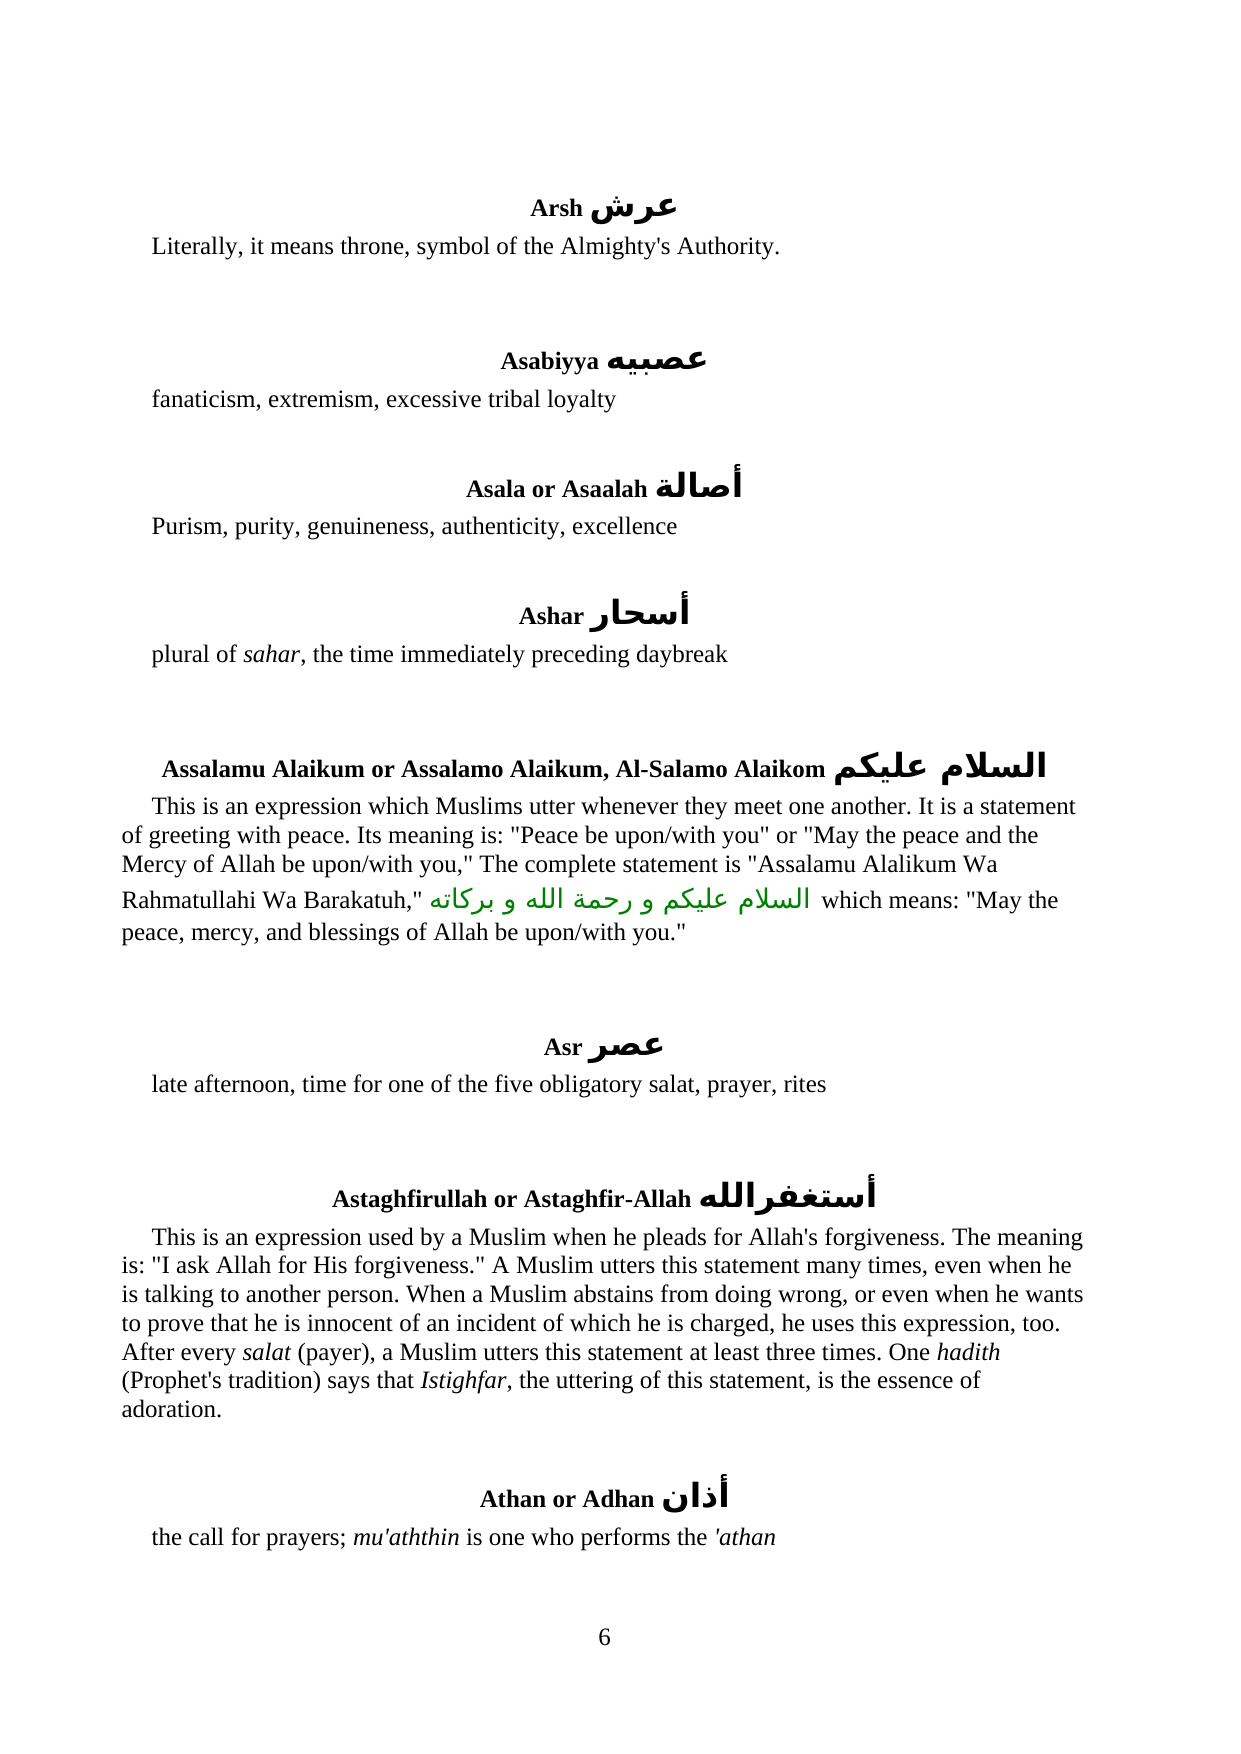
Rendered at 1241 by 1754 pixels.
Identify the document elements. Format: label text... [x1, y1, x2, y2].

text This is an expression which Muslims utter whenever they meet one another. It is a statement of greeting with peace. Its meaning is: "Peace be upon/with you" or "May the peace and the Mercy of Allah be upon/with you," The complete statement is "Assalamu Alalikum Wa Rahmatullahi Wa Barakatuh," السلام عليكم و رحمة الله و بركاته which means: "May the peace, mercy, and blessings of Allah be upon/with you." [121, 791, 1087, 945]
text Asala or Asaalah أصالة [121, 466, 1087, 505]
text plural of sahar, the time immediately preceding daybreak [121, 639, 1087, 668]
text Asr عصر [121, 1024, 1087, 1063]
text Assalamu Alaikum or Assalamo Alaikum, Al-Salamo Alaikom السلام عليكم [121, 746, 1087, 785]
text late afternoon, time for one of the five obligatory salat, prayer, rites [121, 1069, 1087, 1098]
text Arsh عرش [121, 186, 1087, 225]
text Asabiyya عصبيه [121, 338, 1087, 377]
text Ashar أسحار [121, 594, 1087, 633]
text Astaghfirullah or Astaghfir-Allah أستغفرالله [121, 1177, 1087, 1216]
text the call for prayers; mu'aththin is one who performs the 'athan [121, 1522, 1087, 1551]
text This is an expression used by a Muslim when he pleads for Allah's forgiveness. The meaning is: "I ask Allah for His forgiveness." A Muslim utters this statement many times, even when he is talking to another person. When a Muslim abstains from doing wrong, or even when he wants to prove that he is innocent of an incident of which he is charged, he uses this expression, too. After every salat (payer), a Muslim utters this statement at least three times. One hadith (Prophet's tradition) says that Istighfar, the uttering of this statement, is the essence of adoration. [121, 1222, 1087, 1423]
text Purism, purity, genuineness, authenticity, excellence [121, 511, 1087, 540]
text fanaticism, extremism, excessive tribal loyalty [121, 384, 1087, 412]
text Athan or Adhan أذان [121, 1477, 1087, 1516]
text Literally, it means throne, symbol of the Almighty's Authority. [121, 231, 1087, 260]
